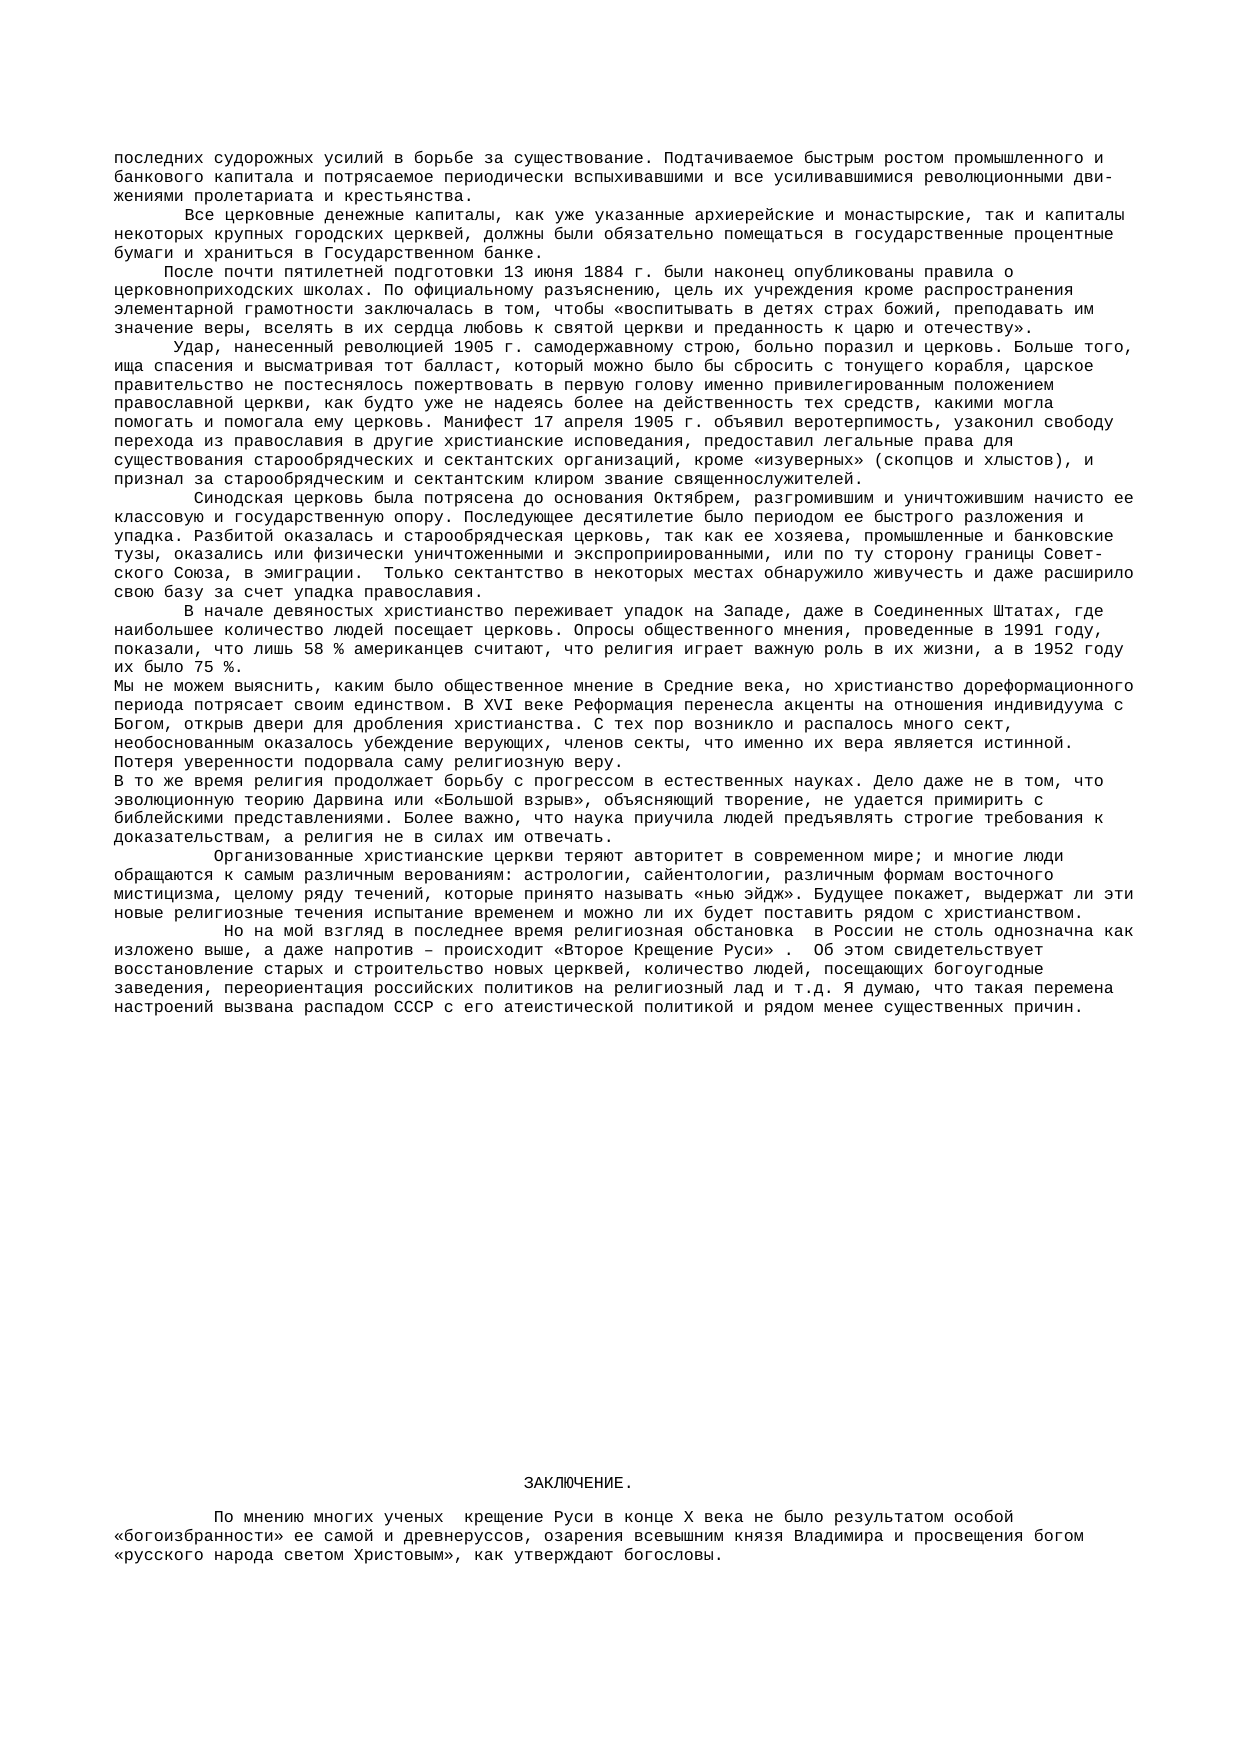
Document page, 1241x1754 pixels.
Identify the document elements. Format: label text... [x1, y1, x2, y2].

text В то же время религия продолжает борьбу с прогрессом в естественных науках. Дело даже не в том, что эволюционную теорию Дарвина или «Большой взрыв», объясняющий творение, не удается примирить с библейскими представлениями. Более важно, что наука приучила людей предъявлять строгие требования к доказательствам, а религия не в силах им отвечать. [114, 772, 1142, 848]
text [114, 150, 1142, 207]
text В начале девяностых христианство переживает упадок на Западе, даже в Соединенных Штатах, где наибольшее количество людей посещает церковь. Опросы общественного мнения, проведенные в 1991 году, показали, что лишь 58 % американцев считают, что религия играет важную роль в их жизни, а в 1952 году их было 75 %. [114, 602, 1142, 678]
text По мнению многих ученых крещение Руси в конце Х века не было результатом особой «богоизбранности» ее самой и древнеруссов, озарения всевышним князя Владимира и просвещения богом «русского народа светом Христовым», как утверждают богословы. [114, 1508, 1142, 1565]
text ЗАКЛЮЧЕНИЕ. [114, 1475, 1142, 1494]
text Удар, нанесенный революцией 1905 г. самодержавному строю, больно поразил и церковь. Больше того, ища спасения и высматривая тот балласт, который можно было бы сбросить с тонущего корабля, царское правительство не постеснялось пожертвовать в первую голову именно привилегированным положением православной церкви, как будто уже не надеясь более на действенность тех средств, какими могла помогать и помогала ему церковь. Манифест 17 апреля 1905 г. объявил веротерпимость, узаконил свободу перехода из православия в другие христианские исповедания, предоставил легальные права для существования старообрядческих и сектантских организаций, кроме «изуверных» (скопцов и хлыстов), и признал за старообрядческим и сектантским клиром звание священнослужителей. [114, 338, 1142, 489]
text Все церковные денежные капиталы, как уже указанные архиерейские и монастырские, так и капиталы некоторых крупных городских церквей, должны были обязательно помещаться в государственные процентные бумаги и храниться в Государственном банке. [114, 207, 1142, 263]
text После почти пятилетней подготовки 13 июня 1884 г. были наконец опубликованы правила о церковноприходских школах. По официальному разъяснению, цель их учреждения кроме распространения элементарной грамотности заключалась в том, чтобы «воспитывать в детях страх божий, преподавать им значение веры, вселять в их сердца любовь к святой церкви и преданность к царю и отечеству». [114, 263, 1142, 338]
text Организованные христианские церкви теряют авторитет в современном мире; и многие люди обращаются к самым различным верованиям: астрологии, сайентологии, различным формам восточного мистицизма, целому ряду течений, которые принято называть «нью эйдж». Будущее покажет, выдержат ли эти новые религиозные течения испытание временем и можно ли их будет поставить рядом с христианством. [114, 848, 1142, 923]
text Но на мой взгляд в последнее время религиозная обстановка в России не столь однозначна как изложено выше, а даже напротив – происходит «Второе Крещение Руси» . Об этом свидетельствует восстановление старых и строительство новых церквей, количество людей, посещающих богоугодные заведения, переориентация российских политиков на религиозный лад и т.д. Я думаю, что такая перемена настроений вызвана распадом СССР с его атеистической политикой и рядом менее существенных причин. [114, 923, 1142, 1017]
text Мы не можем выяснить, каким было общественное мнение в Средние века, но христианство дореформационного периода потрясает своим единством. В XVI веке Реформация перенесла акценты на отношения индивидуума с Богом, открыв двери для дробления христианства. С тех пор возникло и распалось много сект, необоснованным оказалось убеждение верующих, членов секты, что именно их вера является истинной. Потеря уверенности подорвала саму религиозную веру. [114, 678, 1142, 772]
text Синодская церковь была потрясена до основания Октябрем, разгромившим и уничтожившим начисто ее классовую и государственную опору. Последующее десятилетие было периодом ее быстрого разложения и упадка. Разбитой оказалась и старообрядческая церковь, так как ее хозяева, промышленные и банковские тузы, оказались или физически уничтоженными и экспроприированными, или по ту сторону границы Советского Союза, в эмиграции. Только сектантство в некоторых местах обнаружило живучесть и даже расширило свою базу за счет упадка православия. [114, 489, 1142, 602]
